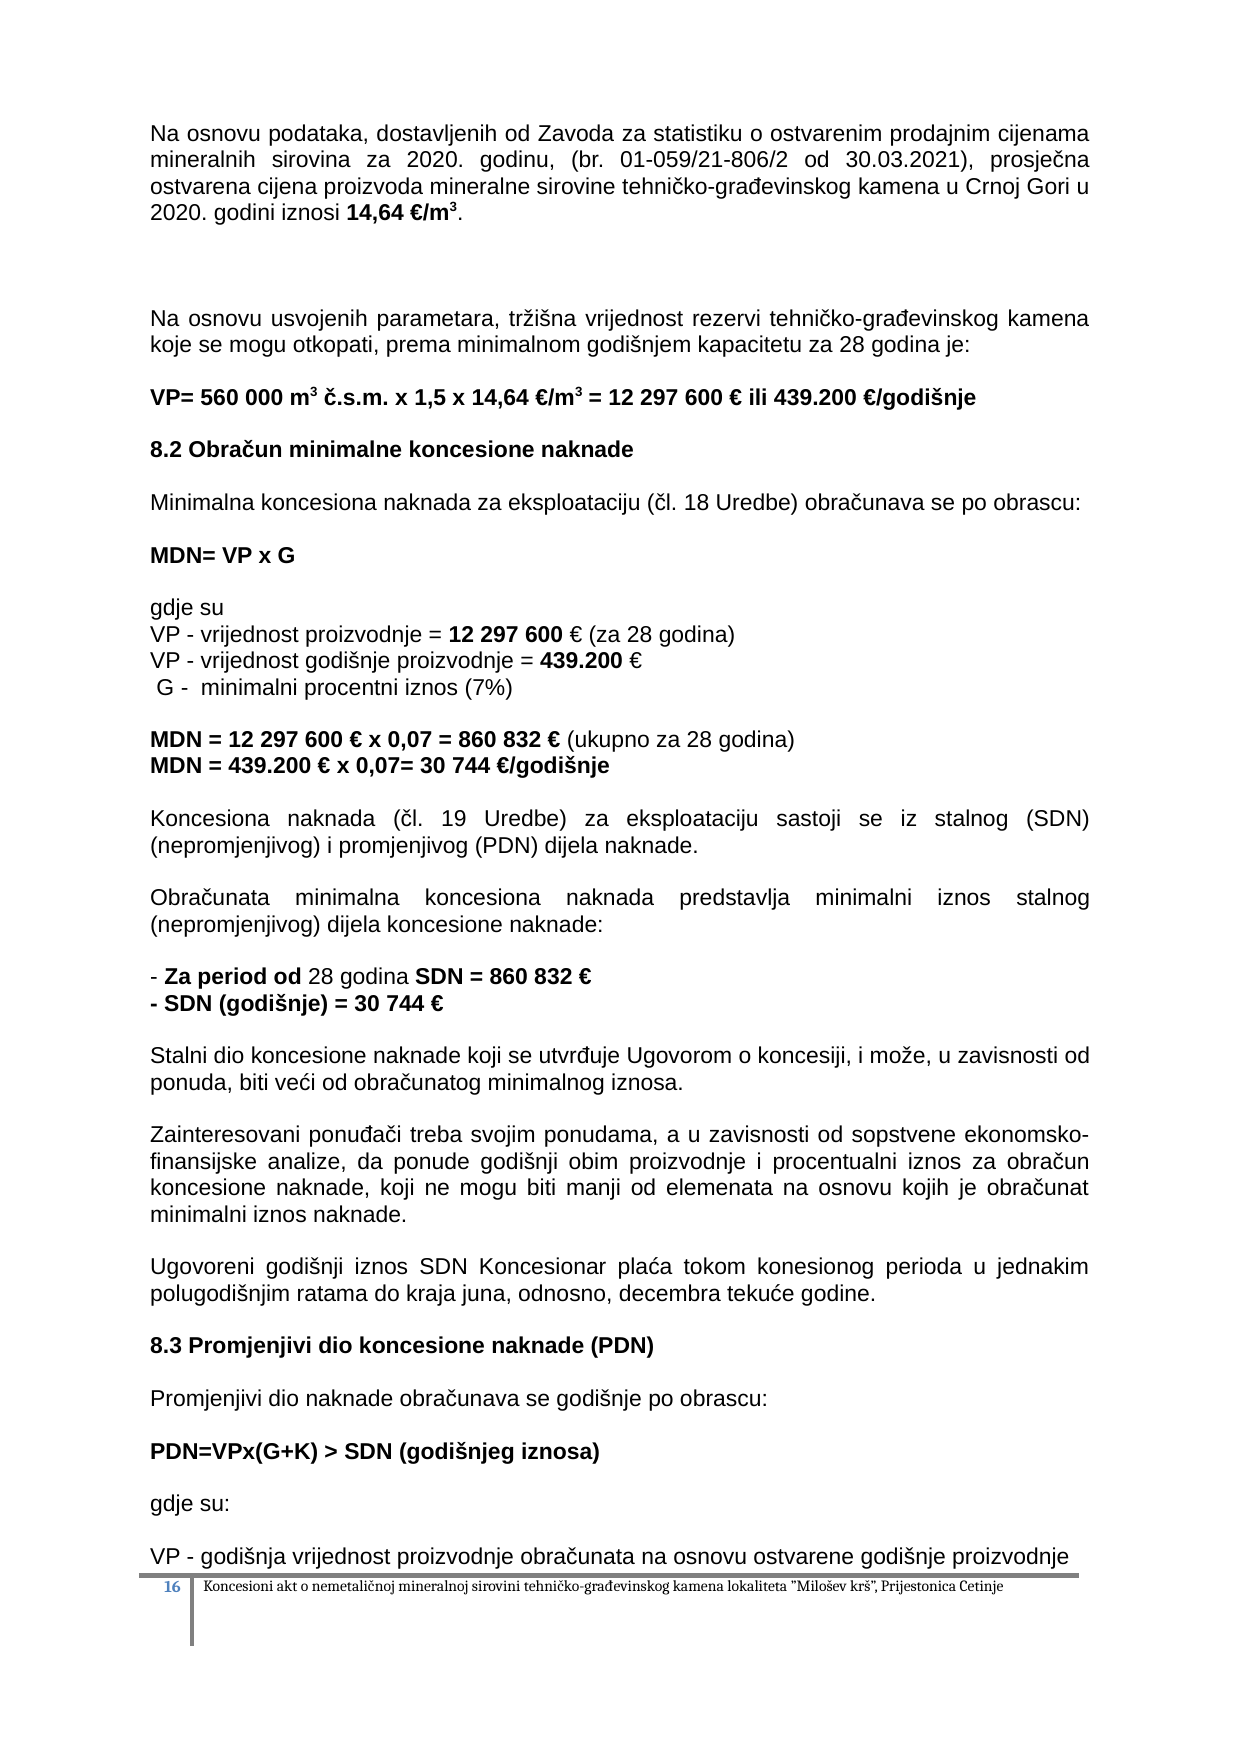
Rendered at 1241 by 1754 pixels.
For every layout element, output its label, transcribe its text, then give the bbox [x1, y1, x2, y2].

text VP= 560 000 m3 č.s.m. x 1,5 x 14,64 €/m3 = 12 297 600 € ili 439.200 €/godišnje [150, 383, 1090, 410]
text Koncesiona naknada (čl. 19 Uredbe) za eksploataciju sastoji se iz stalnog (SDN) (nepromjenjivog) i promjenjivog (PDN) dijela naknade. [150, 805, 1090, 858]
text MDN = 439.200 € x 0,07= 30 744 €/godišnje [150, 752, 1090, 779]
text Promjenjivi dio naknade obračunava se godišnje po obrascu: [150, 1385, 1090, 1411]
text Stalni dio koncesione naknade koji se utvrđuje Ugovorom o koncesiji, i može, u zavisnosti od ponuda, biti veći od obračunatog minimalnog iznosa. [150, 1042, 1090, 1095]
text MDN= VP x G [150, 542, 1090, 568]
text PDN=VPx(G+K) > SDN (godišnjeg iznosa) [150, 1438, 1090, 1464]
text gdje su: [150, 1490, 1090, 1517]
text VP - vrijednost proizvodnje = 12 297 600 € (za 28 godina) [150, 621, 1090, 647]
text 8.2 Obračun minimalne koncesione naknade [150, 436, 1090, 463]
text G - minimalni procentni iznos (7%) [150, 673, 1090, 700]
text Na osnovu podataka, dostavljenih od Zavoda za statistiku o ostvarenim prodajnim cijenama mineralnih sirovina za 2020. godinu, (br. 01-059/21-806/2 od 30.03.2021), prosječna ostvarena cijena proizvoda mineralne sirovine tehničko-građevinskog kamena u Crnoj Gori u 2020. godini iznosi 14,64 €/m3. [150, 120, 1090, 225]
text - Za period od 28 godina SDN = 860 832 € [150, 963, 1090, 990]
text Zainteresovani ponuđači treba svojim ponudama, a u zavisnosti od sopstvene ekonomsko-finansijske analize, da ponude godišnji obim proizvodnje i procentualni iznos za obračun koncesione naknade, koji ne mogu biti manji od elemenata na osnovu kojih je obračunat minimalni iznos naknade. [150, 1121, 1090, 1227]
text VP - vrijednost godišnje proizvodnje = 439.200 € [150, 647, 1090, 673]
text Ugovoreni godišnji iznos SDN Koncesionar plaća tokom konesionog perioda u jednakim polugodišnjim ratama do kraja juna, odnosno, decembra tekuće godine. [150, 1253, 1090, 1306]
text Minimalna koncesiona naknada za eksploataciju (čl. 18 Uredbe) obračunava se po obrascu: [150, 489, 1090, 515]
text VP - godišnja vrijednost proizvodnje obračunata na osnovu ostvarene godišnje proizvodnje [150, 1543, 1090, 1569]
text Obračunata minimalna koncesiona naknada predstavlja minimalni iznos stalnog (nepromjenjivog) dijela koncesione naknade: [150, 884, 1090, 937]
text - SDN (godišnje) = 30 744 € [150, 990, 1090, 1016]
subtitle 8.3 Promjenjivi dio koncesione naknade (PDN) [150, 1332, 1090, 1359]
text gdje su [150, 594, 1090, 621]
text Na osnovu usvojenih parametara, tržišna vrijednost rezervi tehničko-građevinskog kamena koje se mogu otkopati, prema minimalnom godišnjem kapacitetu za 28 godina je: [150, 304, 1090, 357]
text MDN = 12 297 600 € x 0,07 = 860 832 € (ukupno za 28 godina) [150, 726, 1090, 752]
